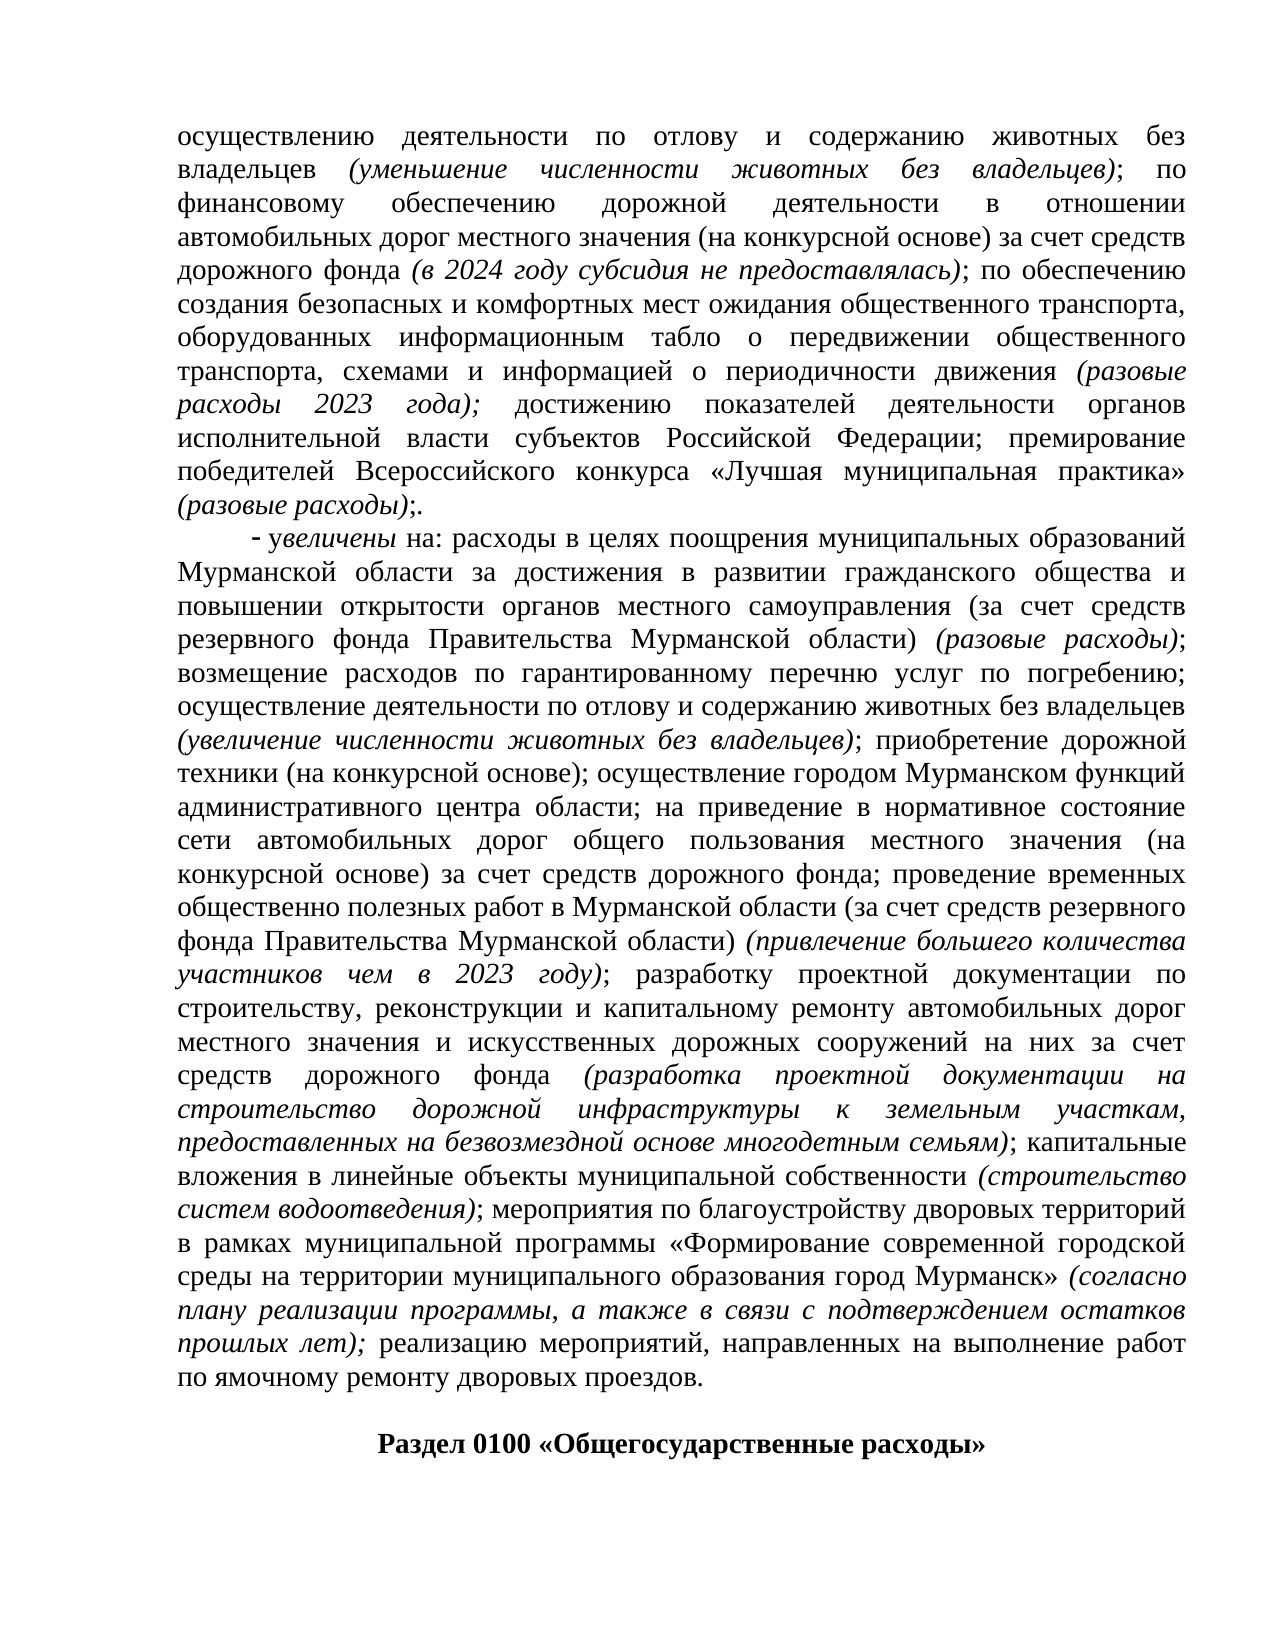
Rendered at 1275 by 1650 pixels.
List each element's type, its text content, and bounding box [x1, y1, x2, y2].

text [177, 118, 1186, 521]
text Раздел 0100 «Общегосударственные расходы» [177, 1426, 1186, 1460]
text  увеличены на: расходы в целях поощрения муниципальных образований Мурманской области за достижения в развитии гражданского общества и повышении открытости органов местного самоуправления (за счет средств резервного фонда Правительства Мурманской области) (разовые расходы); возмещение расходов по гарантированному перечню услуг по погребению; осуществление деятельности по отлову и содержанию животных без владельцев (увеличение численности животных без владельцев); приобретение дорожной техники (на конкурсной основе); осуществление городом Мурманском функций административного центра области; на приведение в нормативное состояние сети автомобильных дорог общего пользования местного значения (на конкурсной основе) за счет средств дорожного фонда; проведение временных общественно полезных работ в Мурманской области (за счет средств резервного фонда Правительства Мурманской области) (привлечение большего количества участников чем в 2023 году); разработку проектной документации по строительству, реконструкции и капитальному ремонту автомобильных дорог местного значения и искусственных дорожных сооружений на них за счет средств дорожного фонда (разработка проектной документации на строительство дорожной инфраструктуры к земельным участкам, предоставленных на безвозмездной основе многодетным семьям); капитальные вложения в линейные объекты муниципальной собственности (строительство систем водоотведения); мероприятия по благоустройству дворовых территорий в рамках муниципальной программы «Формирование современной городской среды на территории муниципального образования город Мурманск» (согласно плану реализации программы, а также в связи с подтверждением остатков прошлых лет); реализацию мероприятий, направленных на выполнение работ по ямочному ремонту дворовых проездов. [177, 521, 1186, 1393]
